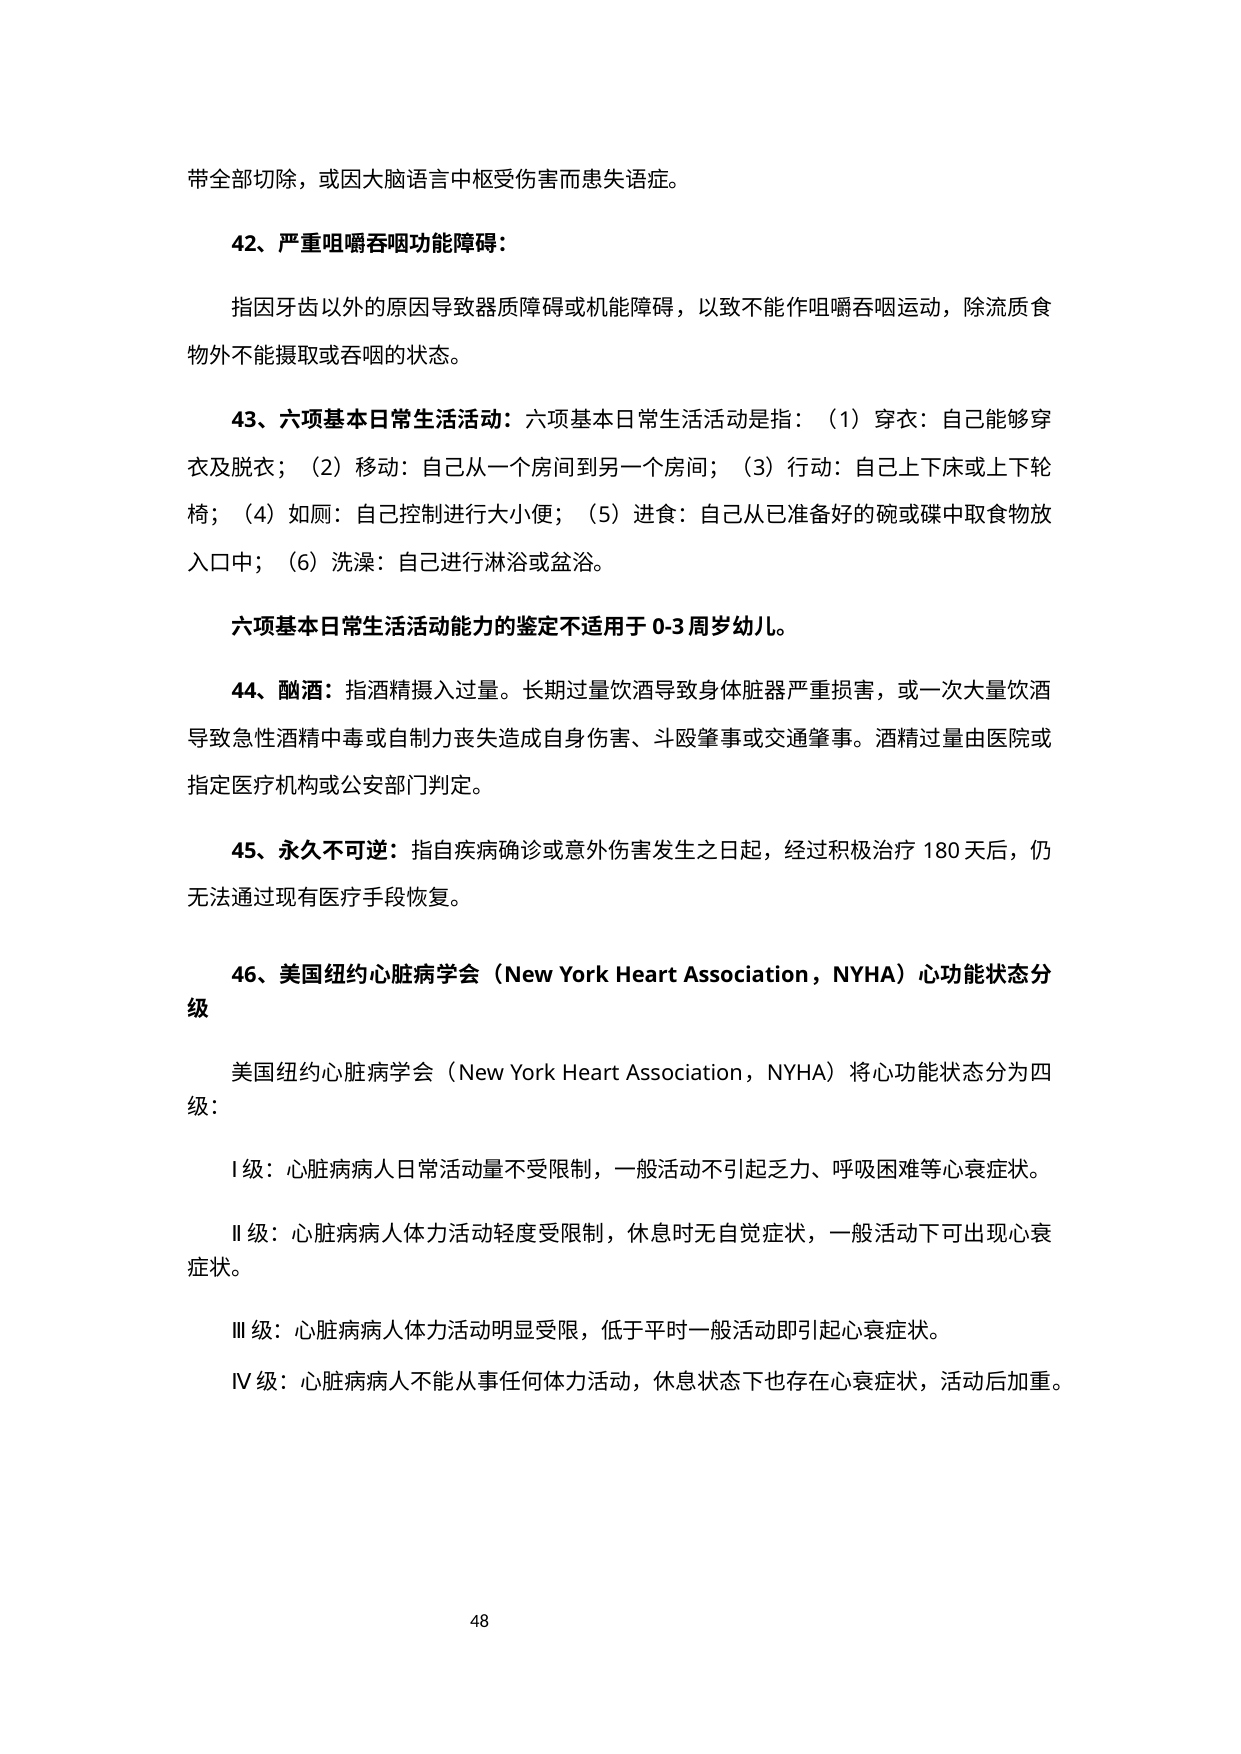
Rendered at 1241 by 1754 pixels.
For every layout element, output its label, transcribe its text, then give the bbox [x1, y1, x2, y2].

text 美国纽约心脏病学会（New York Heart Association，NYHA）将心功能状态分为四级： [187, 1054, 1053, 1121]
text Ⅰ级：心脏病病人日常活动量不受限制，一般活动不引起乏力、呼吸困难等心衰症状。 [187, 1152, 1053, 1184]
text 42、严重咀嚼吞咽功能障碍： [187, 226, 1053, 258]
text Ⅱ级：心脏病病人体力活动轻度受限制，休息时无自觉症状，一般活动下可出现心衰症状。 [187, 1216, 1053, 1282]
text 44、酗酒：指酒精摄入过量。长期过量饮酒导致身体脏器严重损害，或一次大量饮酒导致急性酒精中毒或自制力丧失造成自身伤害、斗殴肇事或交通肇事。酒精过量由医院或指定医疗机构或公安部门判定。 [187, 673, 1053, 800]
text 45、永久不可逆：指自疾病确诊或意外伤害发生之日起，经过积极治疗 180天后，仍无法通过现有医疗手段恢复。 [187, 833, 1053, 912]
text 指因牙齿以外的原因导致器质障碍或机能障碍，以致不能作咀嚼吞咽运动，除流质食物外不能摄取或吞咽的状态。 [187, 290, 1053, 369]
text 六项基本日常生活活动能力的鉴定不适用于 0-3周岁幼儿。 [187, 609, 1053, 641]
text Ⅳ级：心脏病病人不能从事任何体力活动，休息状态下也存在心衰症状，活动后加重。 [187, 1364, 1053, 1436]
text 46、美国纽约心脏病学会（New York Heart Association，NYHA）心功能状态分级 [187, 957, 1053, 1023]
text Ⅲ级：心脏病病人体力活动明显受限，低于平时一般活动即引起心衰症状。 [187, 1313, 1053, 1345]
text 43、六项基本日常生活活动：六项基本日常生活活动是指：（1）穿衣：自己能够穿衣及脱衣；（2）移动：自己从一个房间到另一个房间；（3）行动：自己上下床或上下轮椅；（4）如厕：自己控制进行大小便；（5）进食：自己从已准备好的碗或碟中取食物放入口中；（6）洗澡：自己进行淋浴或盆浴。 [187, 402, 1053, 577]
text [187, 162, 1053, 194]
